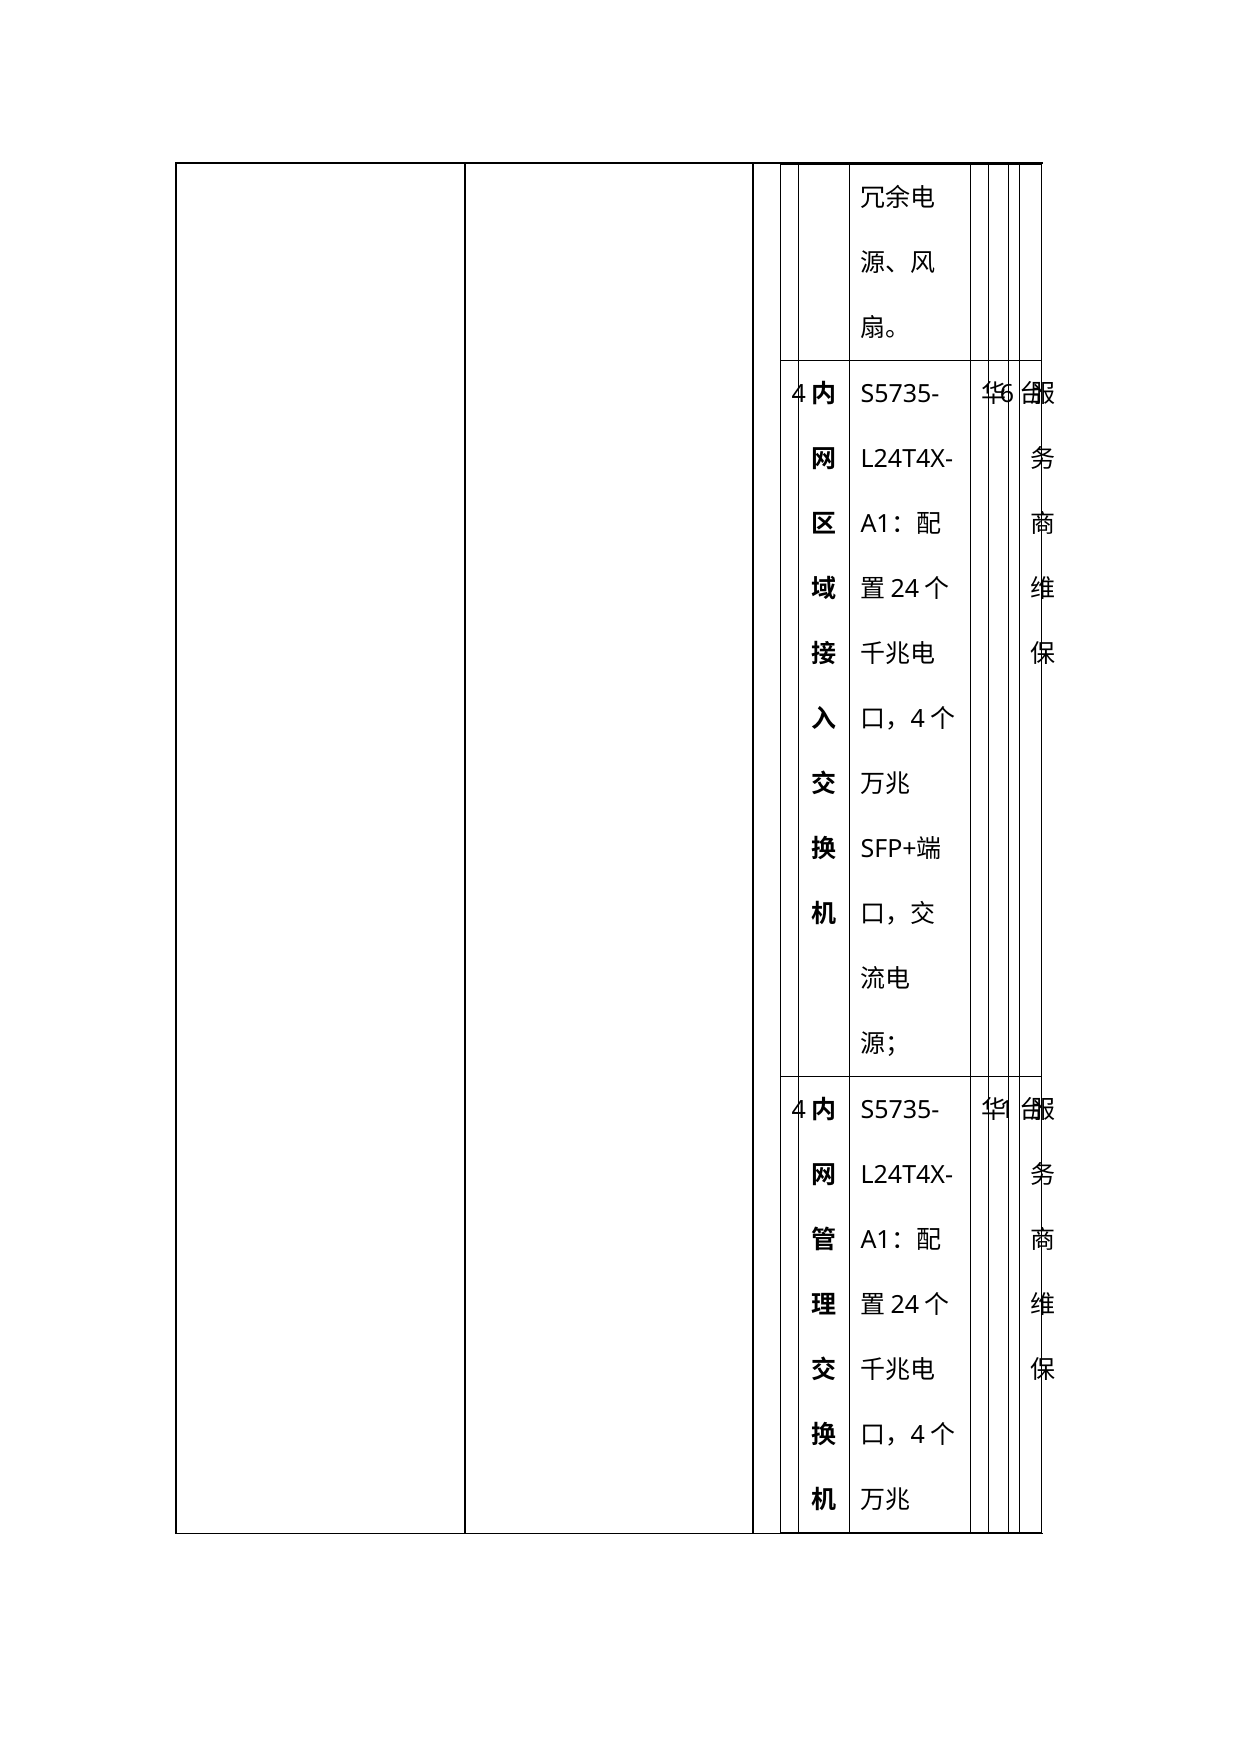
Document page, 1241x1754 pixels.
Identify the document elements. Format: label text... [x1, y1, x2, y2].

table_cell 1 [177, 164, 464, 1533]
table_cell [799, 165, 849, 360]
table_cell 一、数据机房附属设备设施 二、网络和安全设备 三、服务器及存储 远程医疗平台设备维保 项目招标需求汇总表 [989, 398, 1008, 1076]
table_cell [781, 165, 798, 360]
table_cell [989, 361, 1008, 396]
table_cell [754, 164, 780, 1533]
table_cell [1020, 165, 1041, 360]
table_cell 一、数据机房附属设备设施 二、网络和安全设备 三、服务器及存储 远程医疗平台设备维保 项目招标需求汇总表 [971, 361, 988, 1076]
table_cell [1009, 165, 1019, 360]
table_cell 一、数据机房附属设备设施 二、网络和安全设备 三、服务器及存储 远程医疗平台设备维保 项目招标需求汇总表 [1020, 1077, 1041, 1532]
table_cell 一、数据机房附属设备设施 二、网络和安全设备 三、服务器及存储 远程医疗平台设备维保 项目招标需求汇总表 [799, 1077, 849, 1532]
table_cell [971, 165, 988, 360]
table_cell 一、数据机房附属设备设施 二、网络和安全设备 三、服务器及存储 远程医疗平台设备维保 项目招标需求汇总表 [799, 361, 849, 1076]
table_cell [989, 165, 1008, 360]
table_cell [466, 164, 752, 1533]
table_cell 一、数据机房附属设备设施 二、网络和安全设备 三、服务器及存储 远程医疗平台设备维保 项目招标需求汇总表 [971, 1077, 988, 1532]
table_cell 一、数据机房附属设备设施 二、网络和安全设备 三、服务器及存储 远程医疗平台设备维保 项目招标需求汇总表 [1020, 361, 1041, 1076]
table_cell 一、数据机房附属设备设施 二、网络和安全设备 三、服务器及存储 远程医疗平台设备维保 项目招标需求汇总表 [850, 361, 970, 1076]
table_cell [850, 165, 970, 360]
table_cell 一、数据机房附属设备设施 二、网络和安全设备 三、服务器及存储 远程医疗平台设备维保 项目招标需求汇总表 [781, 361, 798, 1076]
table_cell 一、数据机房附属设备设施 二、网络和安全设备 三、服务器及存储 远程医疗平台设备维保 项目招标需求汇总表 [850, 1077, 970, 1532]
table_cell 一、数据机房附属设备设施 二、网络和安全设备 三、服务器及存储 远程医疗平台设备维保 项目招标需求汇总表 [781, 1077, 798, 1532]
table_cell 一、数据机房附属设备设施 二、网络和安全设备 三、服务器及存储 远程医疗平台设备维保 项目招标需求汇总表 [989, 1077, 1008, 1532]
